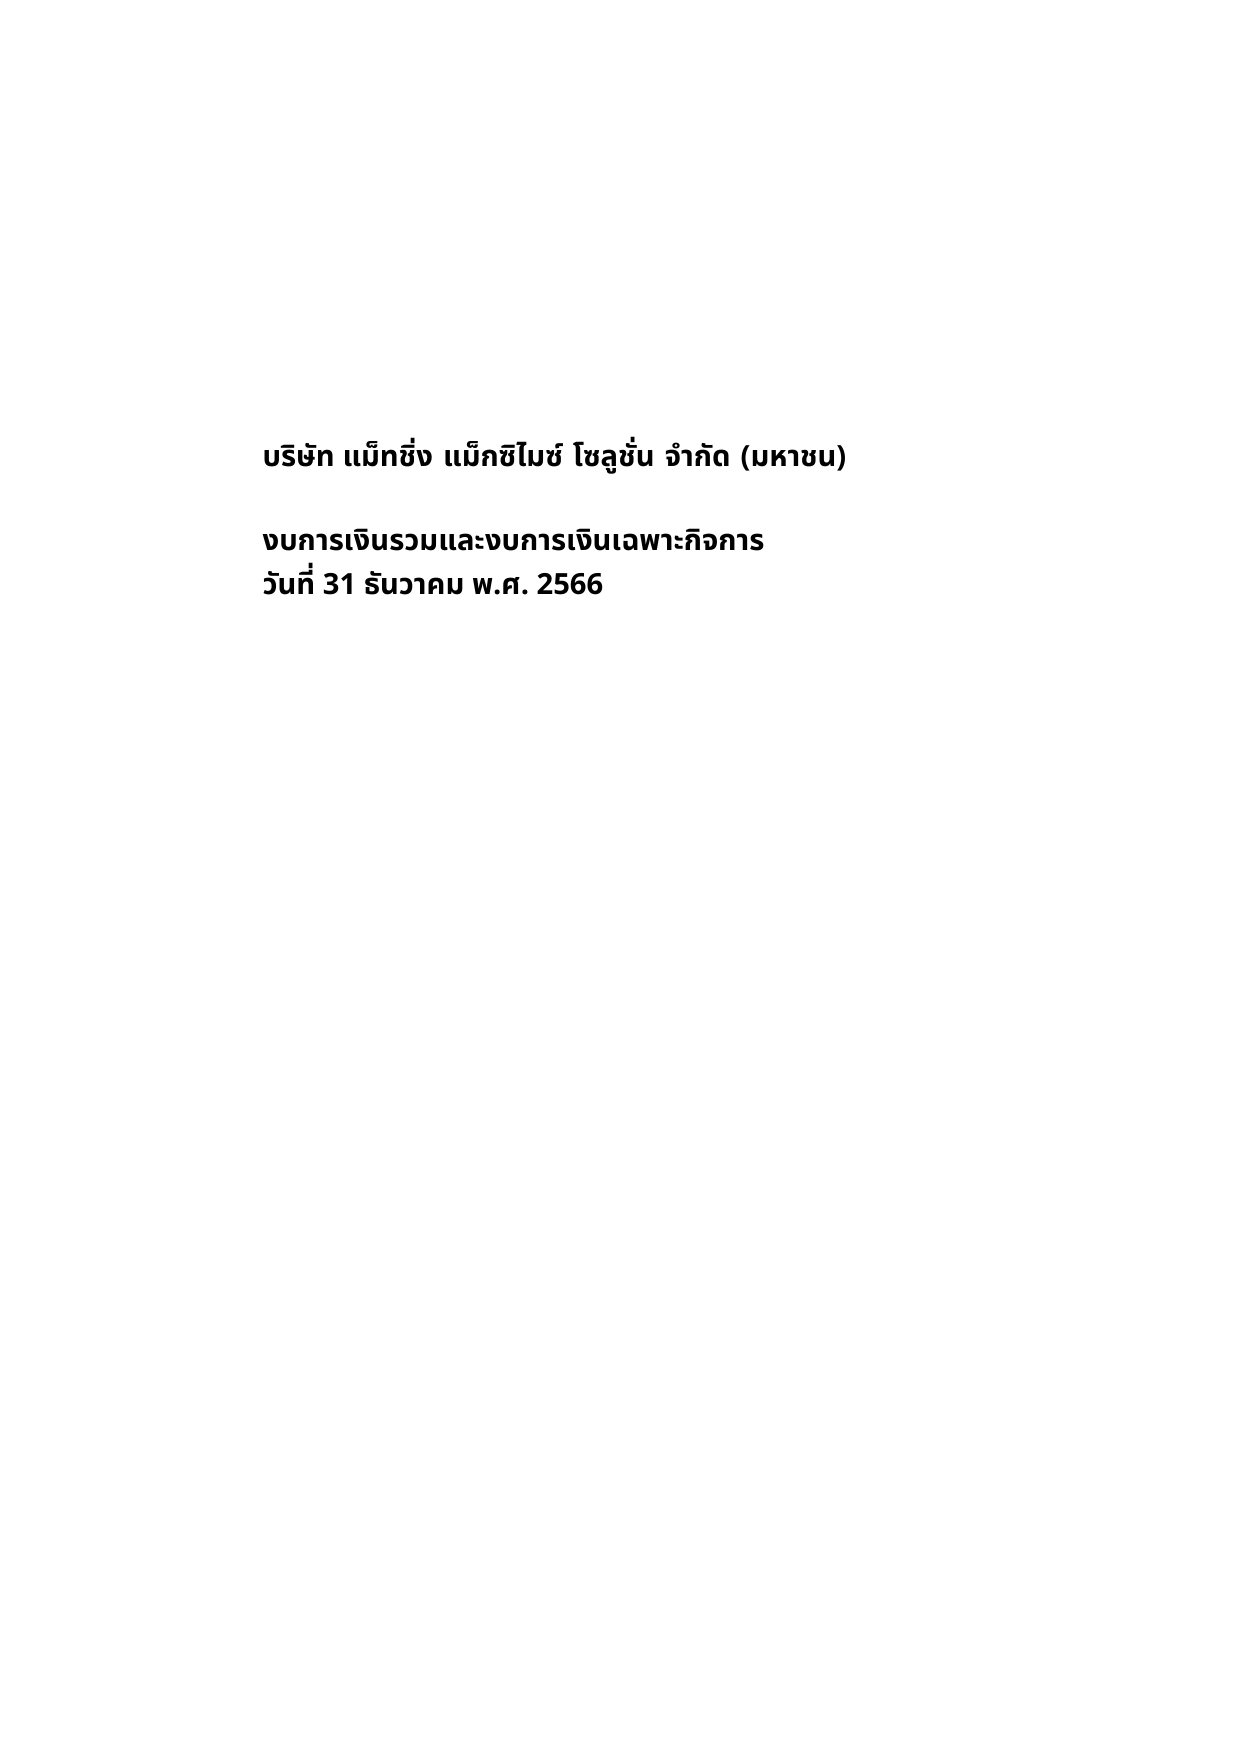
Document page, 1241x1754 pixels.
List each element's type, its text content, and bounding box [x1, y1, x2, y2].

text งบการเงินรวมและงบการเงินเฉพาะกิจการ [262, 519, 940, 563]
text บริษัท แม็ทชิ่ง แม็กซิไมซ์ โซลูชั่น จำกัด (มหาชน) [262, 435, 940, 479]
text วันที่ 31 ธันวาคม พ.ศ. 2566 [262, 563, 940, 607]
